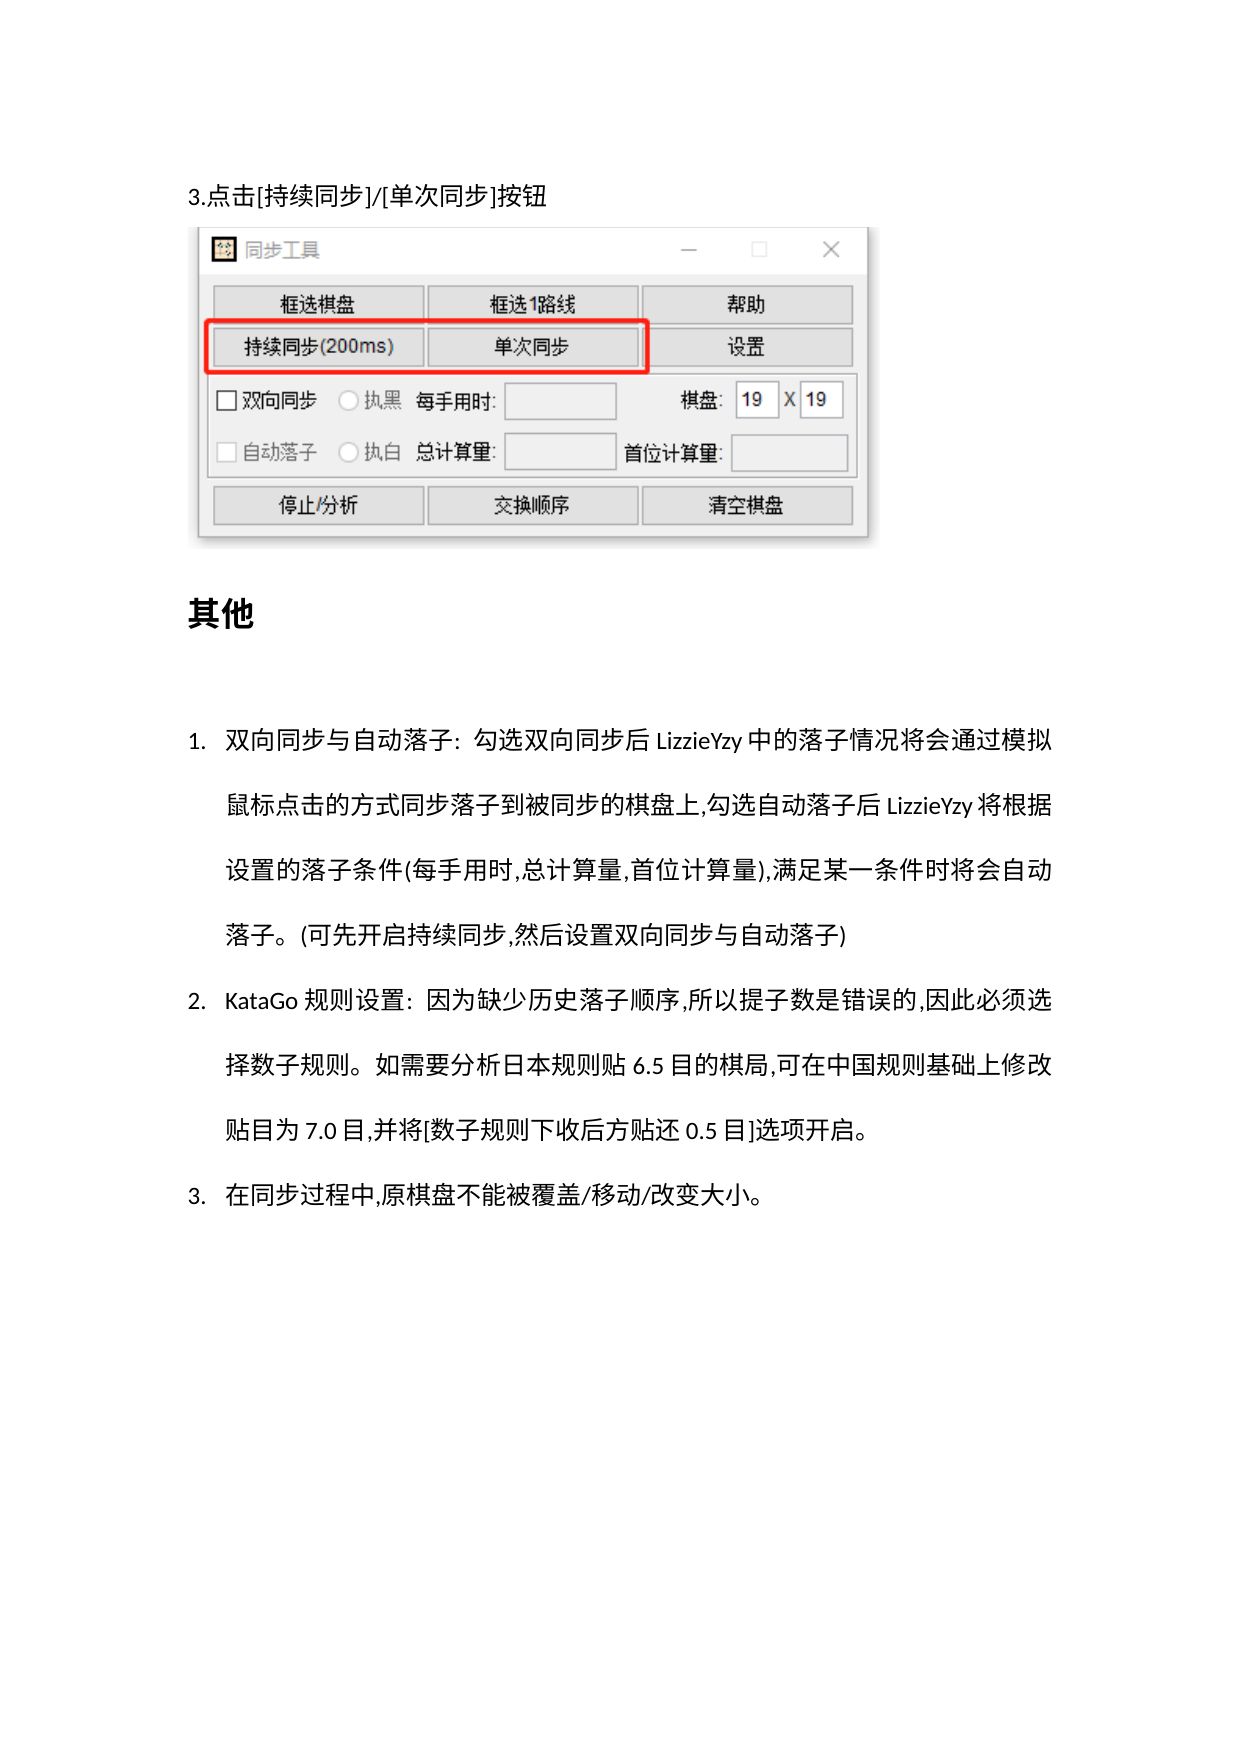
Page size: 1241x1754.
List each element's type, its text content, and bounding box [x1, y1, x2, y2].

list 双向同步与自动落子: 勾选双向同步后LizzieYzy中的落子情况将会通过模拟鼠标点击的方式同步落子到被同步的棋盘上,勾选自动落子后LizzieYzy将根据设置的落子条件(每手用时,总计算量,首位计算量),满足某一条件时将会自动落子。(可先开启持续同步,然后设置双向同步与自动落子) [187, 706, 1053, 966]
text 3.点击[持续同步]/[单次同步]按钮 [187, 162, 1053, 227]
picture [187, 227, 880, 549]
subtitle 其他 [187, 579, 1053, 644]
list 在同步过程中,原棋盘不能被覆盖/移动/改变大小。 [187, 1161, 1053, 1226]
list KataGo规则设置: 因为缺少历史落子顺序,所以提子数是错误的,因此必须选择数子规则。如需要分析日本规则贴6.5目的棋局,可在中国规则基础上修改贴目为7.0目,并将[数子规则下收后方贴还0.5目]选项开启。 [187, 966, 1053, 1161]
